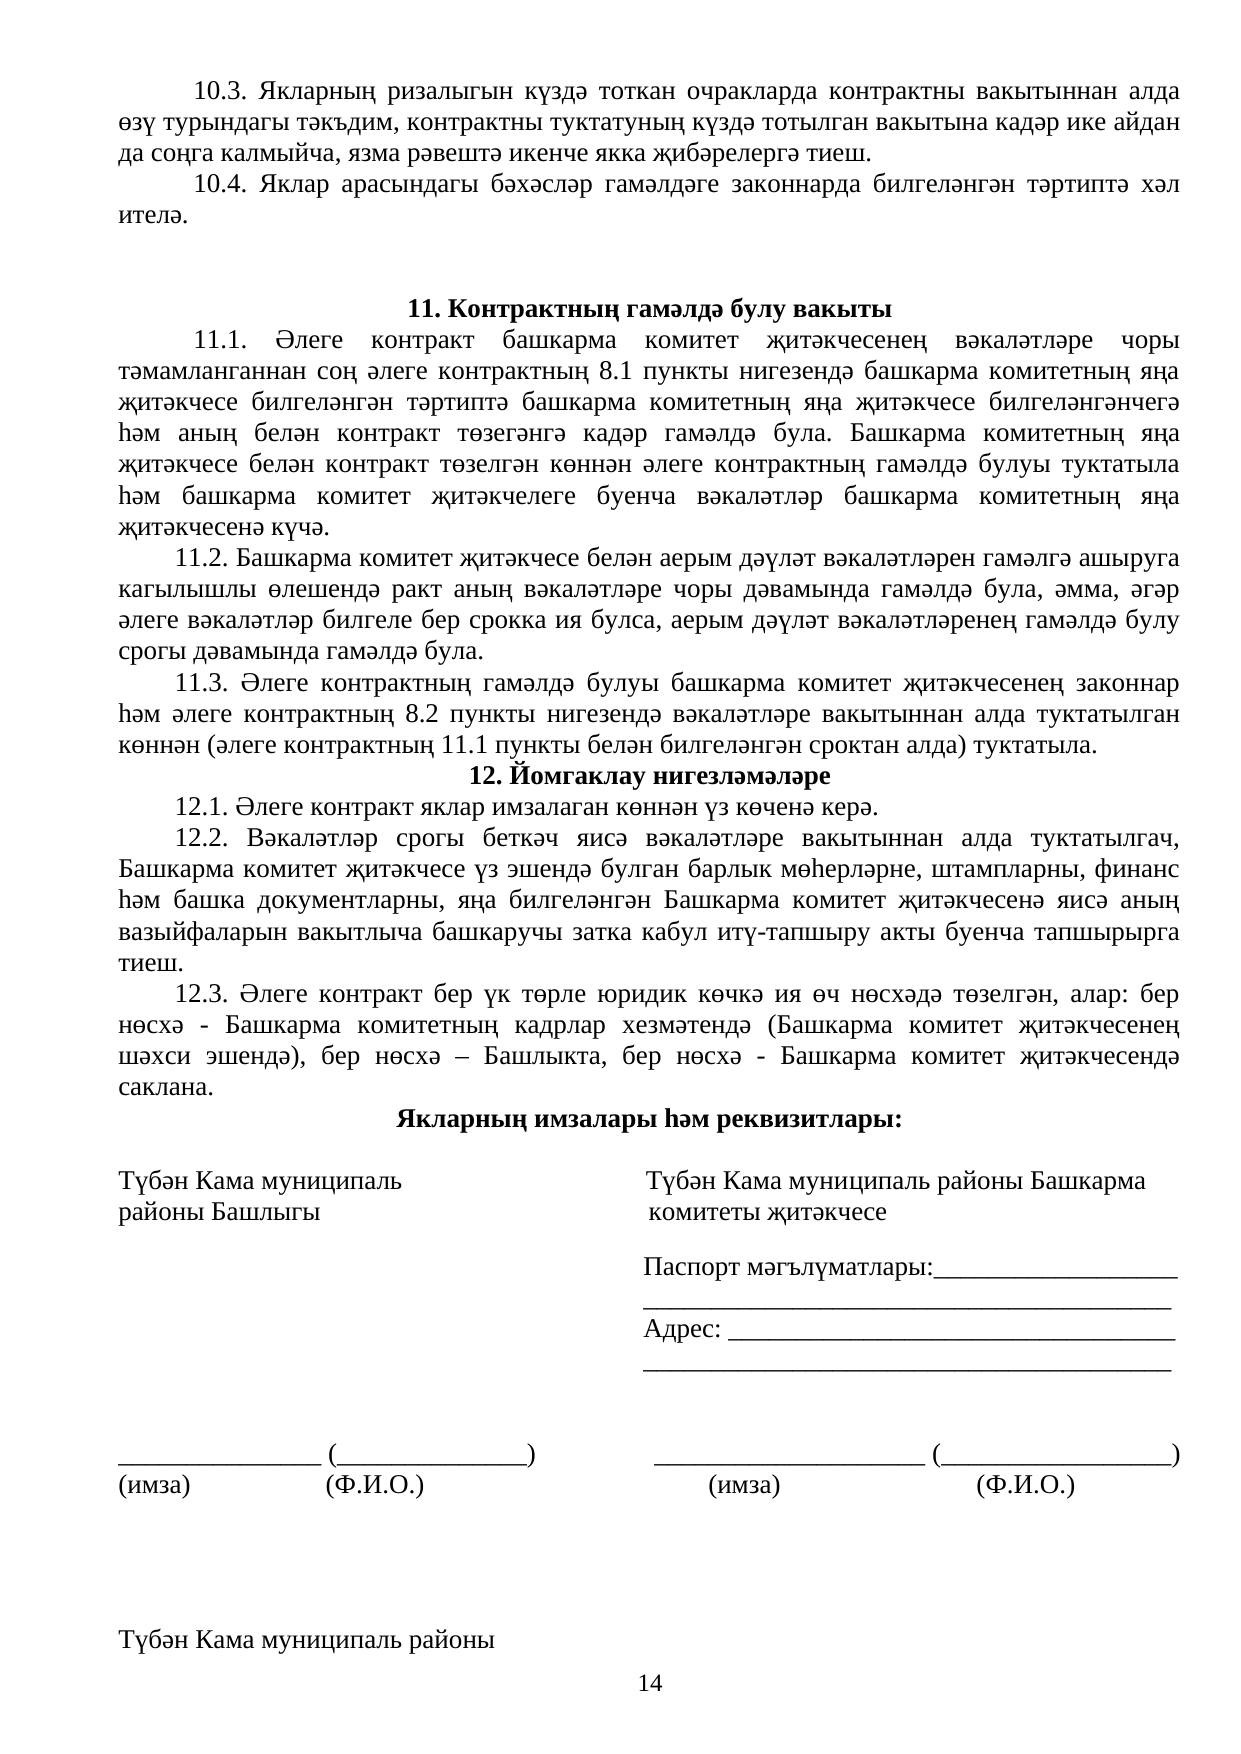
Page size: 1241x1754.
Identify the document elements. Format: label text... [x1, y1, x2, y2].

text 12.2. Вәкаләтләр срогы беткәч яисә вәкаләтләре вакытыннан алда туктатылгач, Башкарма комитет җитәкчесе үз эшендә булган барлык мөһерләрне, штампларны, финанс һәм башка документларны, яңа билгеләнгән Башкарма комитет җитәкчесенә яисә аның вазыйфаларын вакытлыча башкаручы затка кабул итү-тапшыру акты буенча тапшырырга тиеш. [118, 821, 1181, 977]
text 12. Йомгаклау нигезләмәләре [118, 759, 1181, 790]
text 10.3. Якларның ризалыгын күздә тоткан очракларда контрактны вакытыннан алда өзү турындагы тәкъдим, контрактны туктатуның күздә тотылган вакытына кадәр ике айдан да соңга калмыйча, язма рәвештә икенче якка җибәрелергә тиеш. [118, 74, 1181, 167]
text _______________________________________ [118, 1281, 1181, 1312]
text Түбән Кама муниципаль районы [118, 1624, 1181, 1655]
text _______________ (______________) ____________________ (_________________) (имза) (Ф.И.О.) (имза) (Ф.И.О.) [118, 1437, 1181, 1499]
text _______________________________________ [118, 1343, 1181, 1374]
text 12.1. Әлеге контракт яклар имзалаган көннән үз көченә керә. [118, 790, 1181, 821]
text Паспорт мәгълүматлары:__________________ [118, 1250, 1181, 1281]
text 11.2. Башкарма комитет җитәкчесе белән аерым дәүләт вәкаләтләрен гамәлгә ашыруга кагылышлы өлешендә ракт аның вәкаләтләре чоры дәвамында гамәлдә була, әмма, әгәр әлеге вәкаләтләр билгеле бер срокка ия булса, аерым дәүләт вәкаләтләренең гамәлдә булу срогы дәвамында гамәлдә була. [118, 541, 1181, 666]
text Түбән Кама муниципаль Түбән Кама муниципаль районы Башкарма [118, 1164, 1181, 1195]
text 11. Контрактның гамәлдә булу вакыты [118, 292, 1181, 323]
text 11.3. Әлеге контрактның гамәлдә булуы башкарма комитет җитәкчесенең законнар һәм әлеге контрактның 8.2 пункты нигезендә вәкаләтләре вакытыннан алда туктатылган көннән (әлеге контрактның 11.1 пункты белән билгеләнгән сроктан алда) туктатыла. [118, 666, 1181, 759]
text районы Башлыгы комитеты җитәкчесе [118, 1195, 1181, 1226]
text Адрес: _________________________________ [568, 1312, 1181, 1343]
text 12.3. Әлеге контракт бер үк төрле юридик көчкә ия өч нөсхәдә төзелгән, алар: бер нөсхә - Башкарма комитетның кадрлар хезмәтендә (Башкарма комитет җитәкчесенең шәхси эшендә), бер нөсхә – Башлыкта, бер нөсхә - Башкарма комитет җитәкчесендә саклана. [118, 977, 1181, 1102]
text 11.1. Әлеге контракт башкарма комитет җитәкчесенең вәкаләтләре чоры тәмамланганнан соң әлеге контрактның 8.1 пункты нигезендә башкарма комитетның яңа җитәкчесе билгеләнгән тәртиптә башкарма комитетның яңа җитәкчесе билгеләнгәнчегә һәм аның белән контракт төзегәнгә кадәр гамәлдә була. Башкарма комитетның яңа җитәкчесе белән контракт төзелгән көннән әлеге контрактның гамәлдә булуы туктатыла һәм башкарма комитет җитәкчелеге буенча вәкаләтләр башкарма комитетның яңа җитәкчесенә күчә. [118, 323, 1181, 541]
text 10.4. Яклар арасындагы бәхәсләр гамәлдәге законнарда билгеләнгән тәртиптә хәл ителә. [118, 167, 1181, 229]
text Якларның имзалары һәм реквизитлары: [118, 1102, 1181, 1133]
